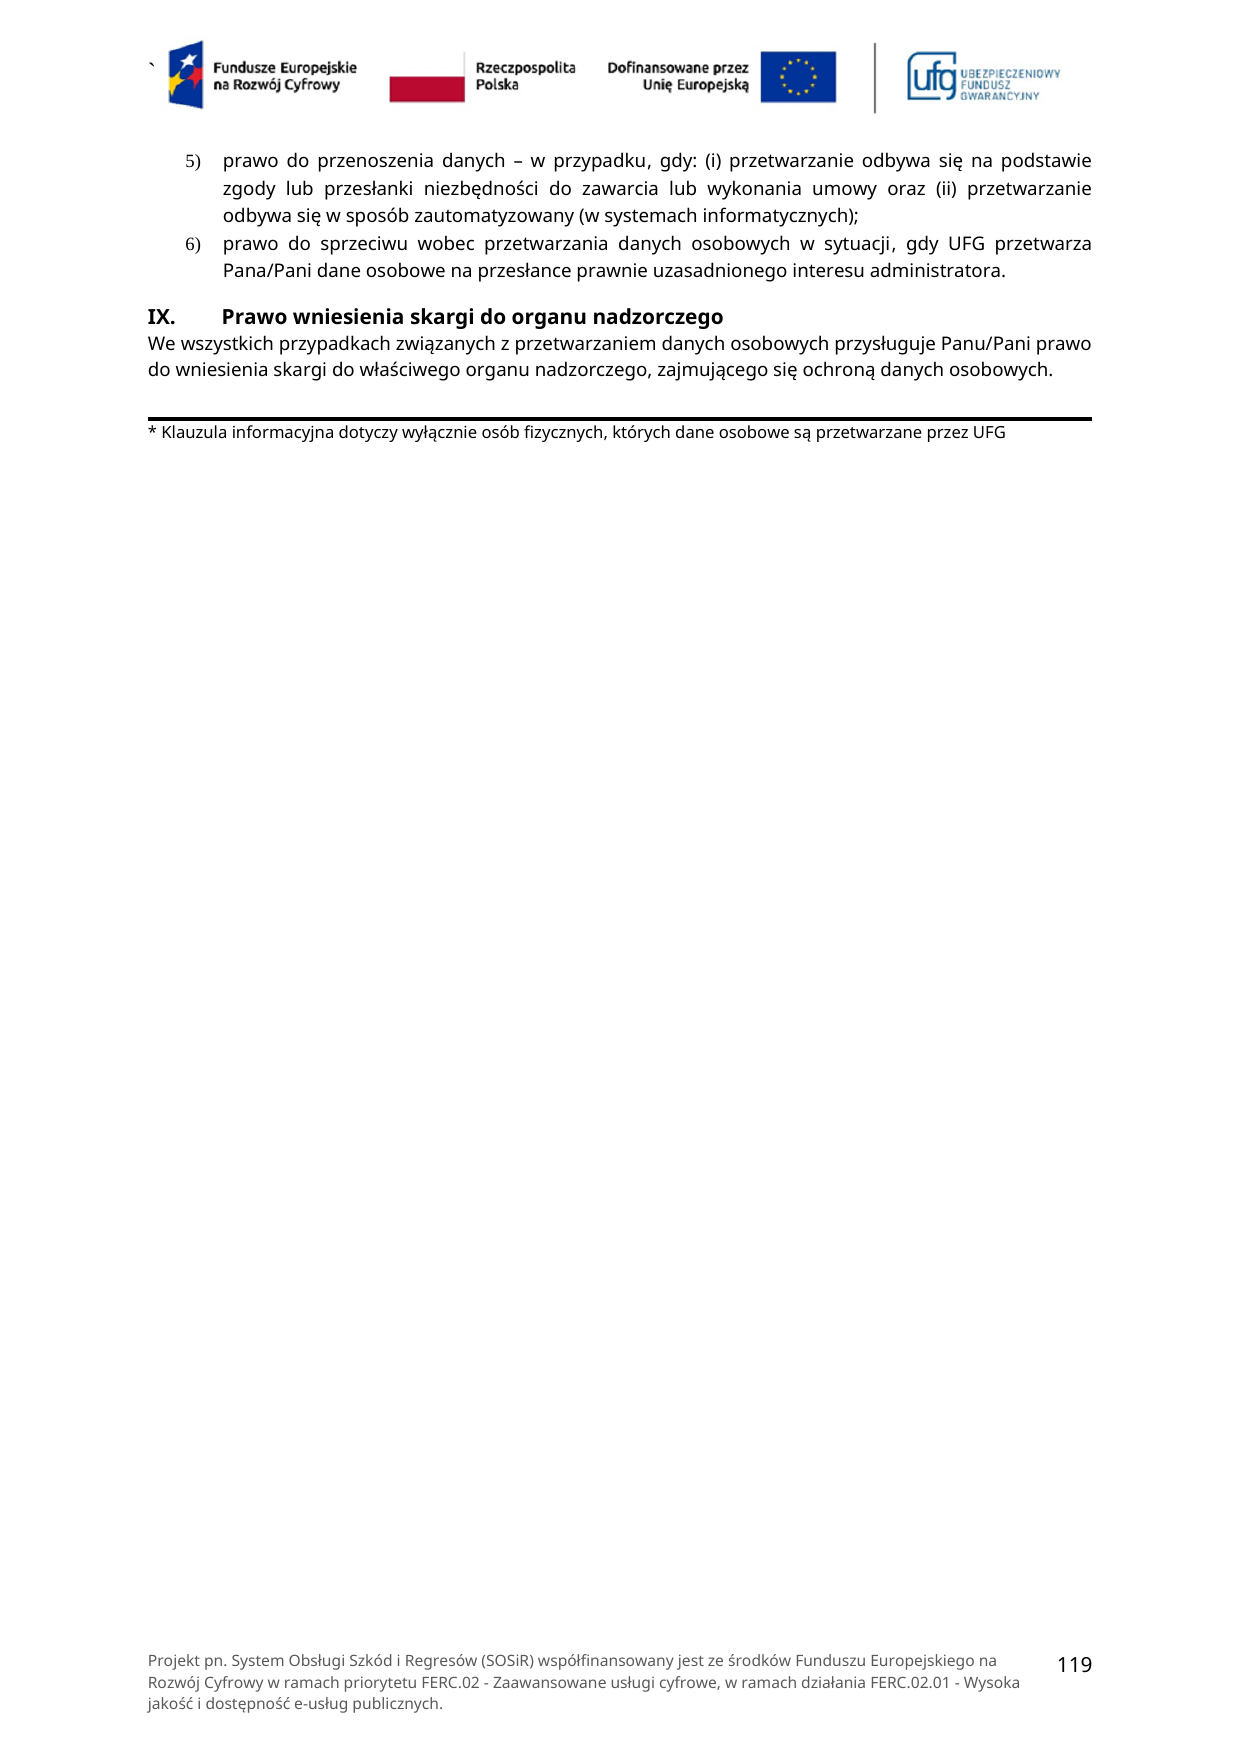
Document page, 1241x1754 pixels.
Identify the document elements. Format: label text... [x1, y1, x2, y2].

text IX. Prawo wniesienia skargi do organu nadzorczego [148, 302, 1092, 330]
text We wszystkich przypadkach związanych z przetwarzaniem danych osobowych przysługuje Panu/Pani prawo do wniesienia skargi do właściwego organu nadzorczego, zajmującego się ochroną danych osobowych. [148, 330, 1092, 381]
text * Klauzula informacyjna dotyczy wyłącznie osób fizycznych, których dane osobowe są przetwarzane przez UFG [148, 421, 1092, 443]
list prawo do sprzeciwu wobec przetwarzania danych osobowych w sytuacji, gdy UFG przetwarza Pana/Pani dane osobowe na przesłance prawnie uzasadnionego interesu administratora. [185, 230, 1092, 283]
picture [147, 21, 1093, 130]
list prawo do przenoszenia danych – w przypadku, gdy: (i) przetwarzanie odbywa się na podstawie zgody lub przesłanki niezbędności do zawarcia lub wykonania umowy oraz (ii) przetwarzanie odbywa się w sposób zautomatyzowany (w systemach informatycznych); [185, 148, 1092, 228]
